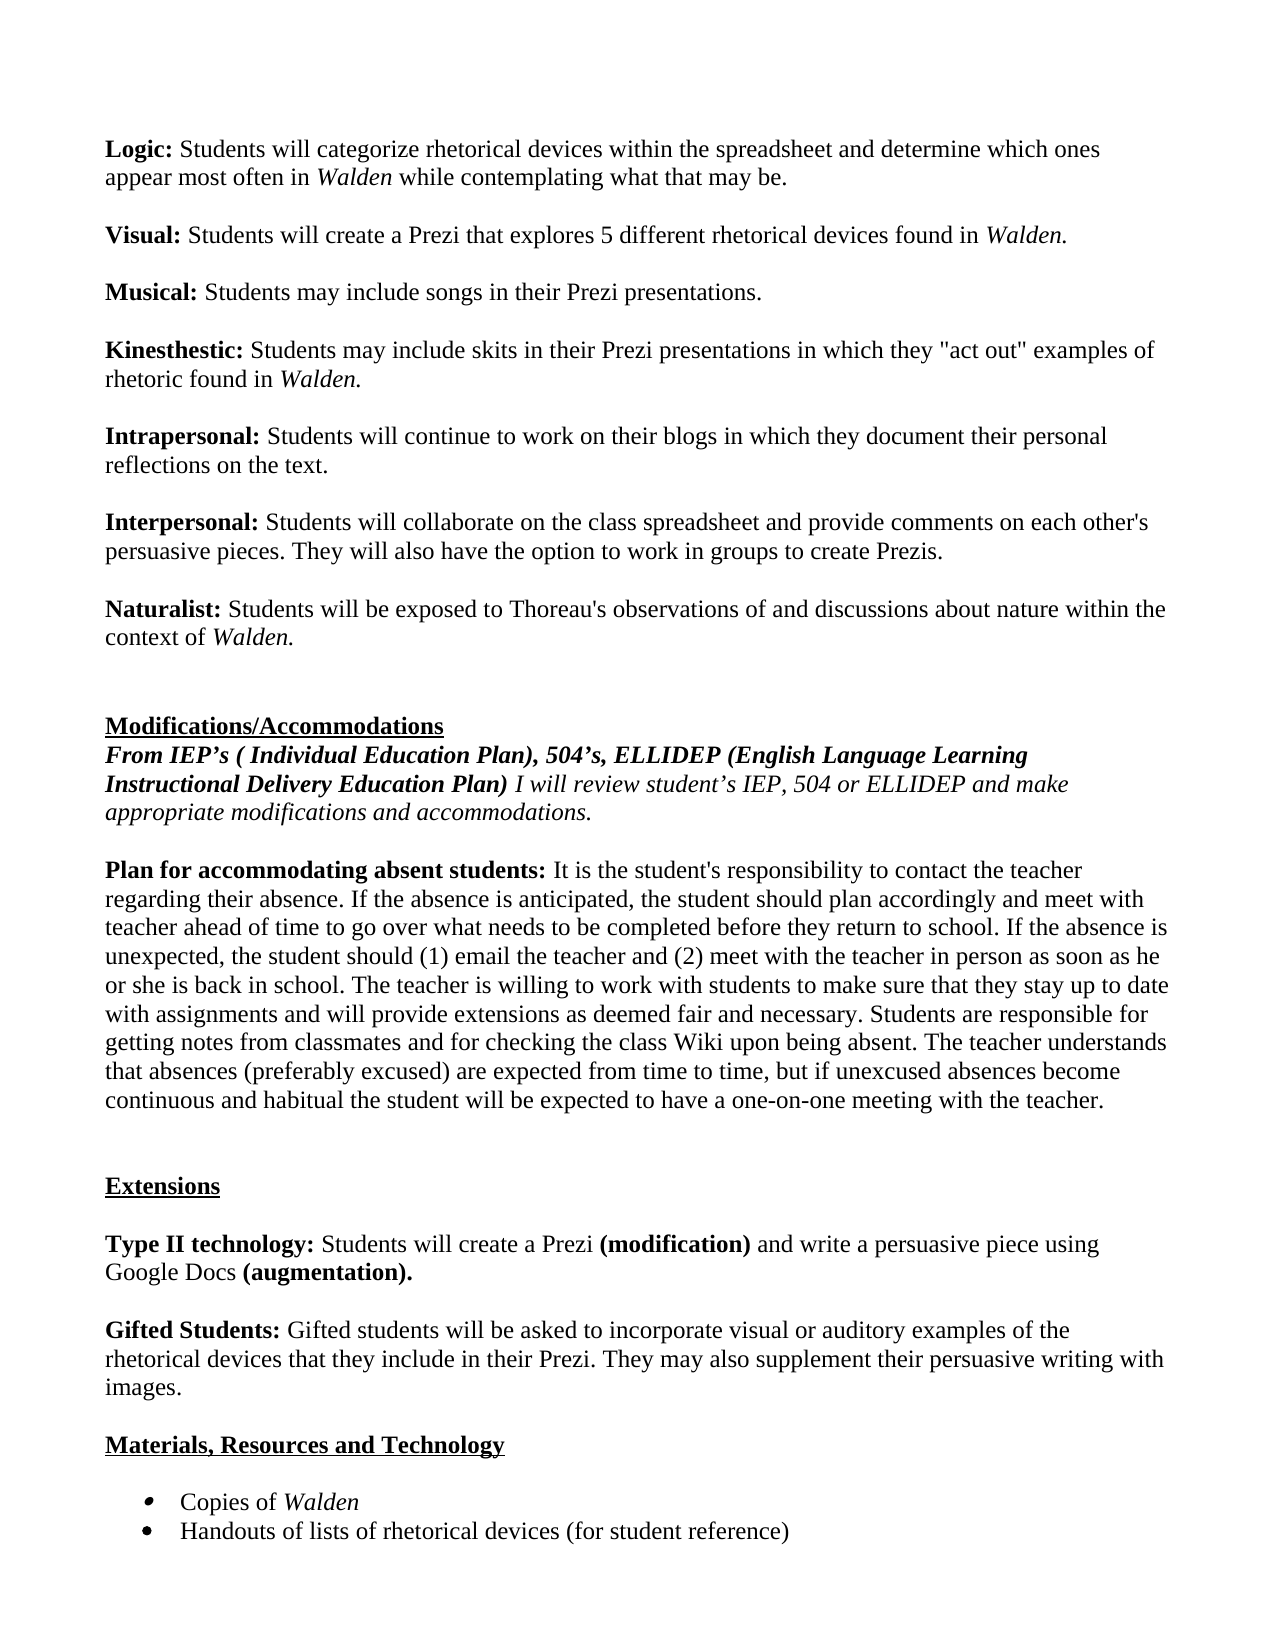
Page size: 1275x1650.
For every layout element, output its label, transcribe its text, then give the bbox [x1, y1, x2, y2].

text Intrapersonal: Students will continue to work on their blogs in which they document their personal reflections on the text. [105, 392, 1170, 479]
text Visual: Students will create a Prezi that explores 5 different rhetorical devices found in Walden. [105, 191, 1170, 249]
text Gifted Students: Gifted students will be asked to incorporate visual or auditory examples of the rhetorical devices that they include in their Prezi. They may also supplement their persuasive writing with images. [105, 1315, 1170, 1401]
text Plan for accommodating absent students: It is the student's responsibility to contact the teacher regarding their absence. If the absence is anticipated, the student should plan accordingly and meet with teacher ahead of time to go over what needs to be completed before they return to school. If the absence is unexpected, the student should (1) email the teacher and (2) meet with the teacher in person as soon as he or she is back in school. The teacher is willing to work with students to make sure that they stay up to date with assignments and will provide extensions as deemed fair and necessary. Students are responsible for getting notes from classmates and for checking the class Wiki upon being absent. The teacher understands that absences (preferably excused) are expected from time to time, but if unexcused absences become continuous and habitual the student will be expected to have a one-on-one meeting with the teacher. [105, 855, 1170, 1114]
text Kinesthestic: Students may include skits in their Prezi presentations in which they "act out" examples of rhetoric found in Walden. [105, 306, 1170, 392]
text Extensions [105, 1171, 1170, 1200]
text Musical: Students may include songs in their Prezi presentations. [105, 249, 1170, 306]
text Modifications/Accommodations [105, 711, 1170, 740]
text Type II technology: Students will create a Prezi (modification) and write a persuasive piece using Google Docs (augmentation). [105, 1229, 1170, 1286]
text From IEP’s ( Individual Education Plan), 504’s, ELLIDEP (English Language Learning Instructional Delivery Education Plan) I will review student’s IEP, 504 or ELLIDEP and make appropriate modifications and accommodations. [105, 740, 1170, 826]
text Materials, Resources and Technology [105, 1430, 1170, 1459]
text Naturalist: Students will be exposed to Thoreau's observations of and discussions about nature within the context of Walden. [105, 565, 1170, 651]
list Handouts of lists of rhetorical devices (for student reference) [142, 1516, 1170, 1545]
text Logic: Students will categorize rhetorical devices within the spreadsheet and determine which ones appear most often in Walden while contemplating what that may be. [105, 105, 1170, 191]
text Interpersonal: Students will collaborate on the class spreadsheet and provide comments on each other's persuasive pieces. They will also have the option to work in groups to create Prezis. [105, 479, 1170, 565]
list Copies of Walden [142, 1487, 1170, 1516]
